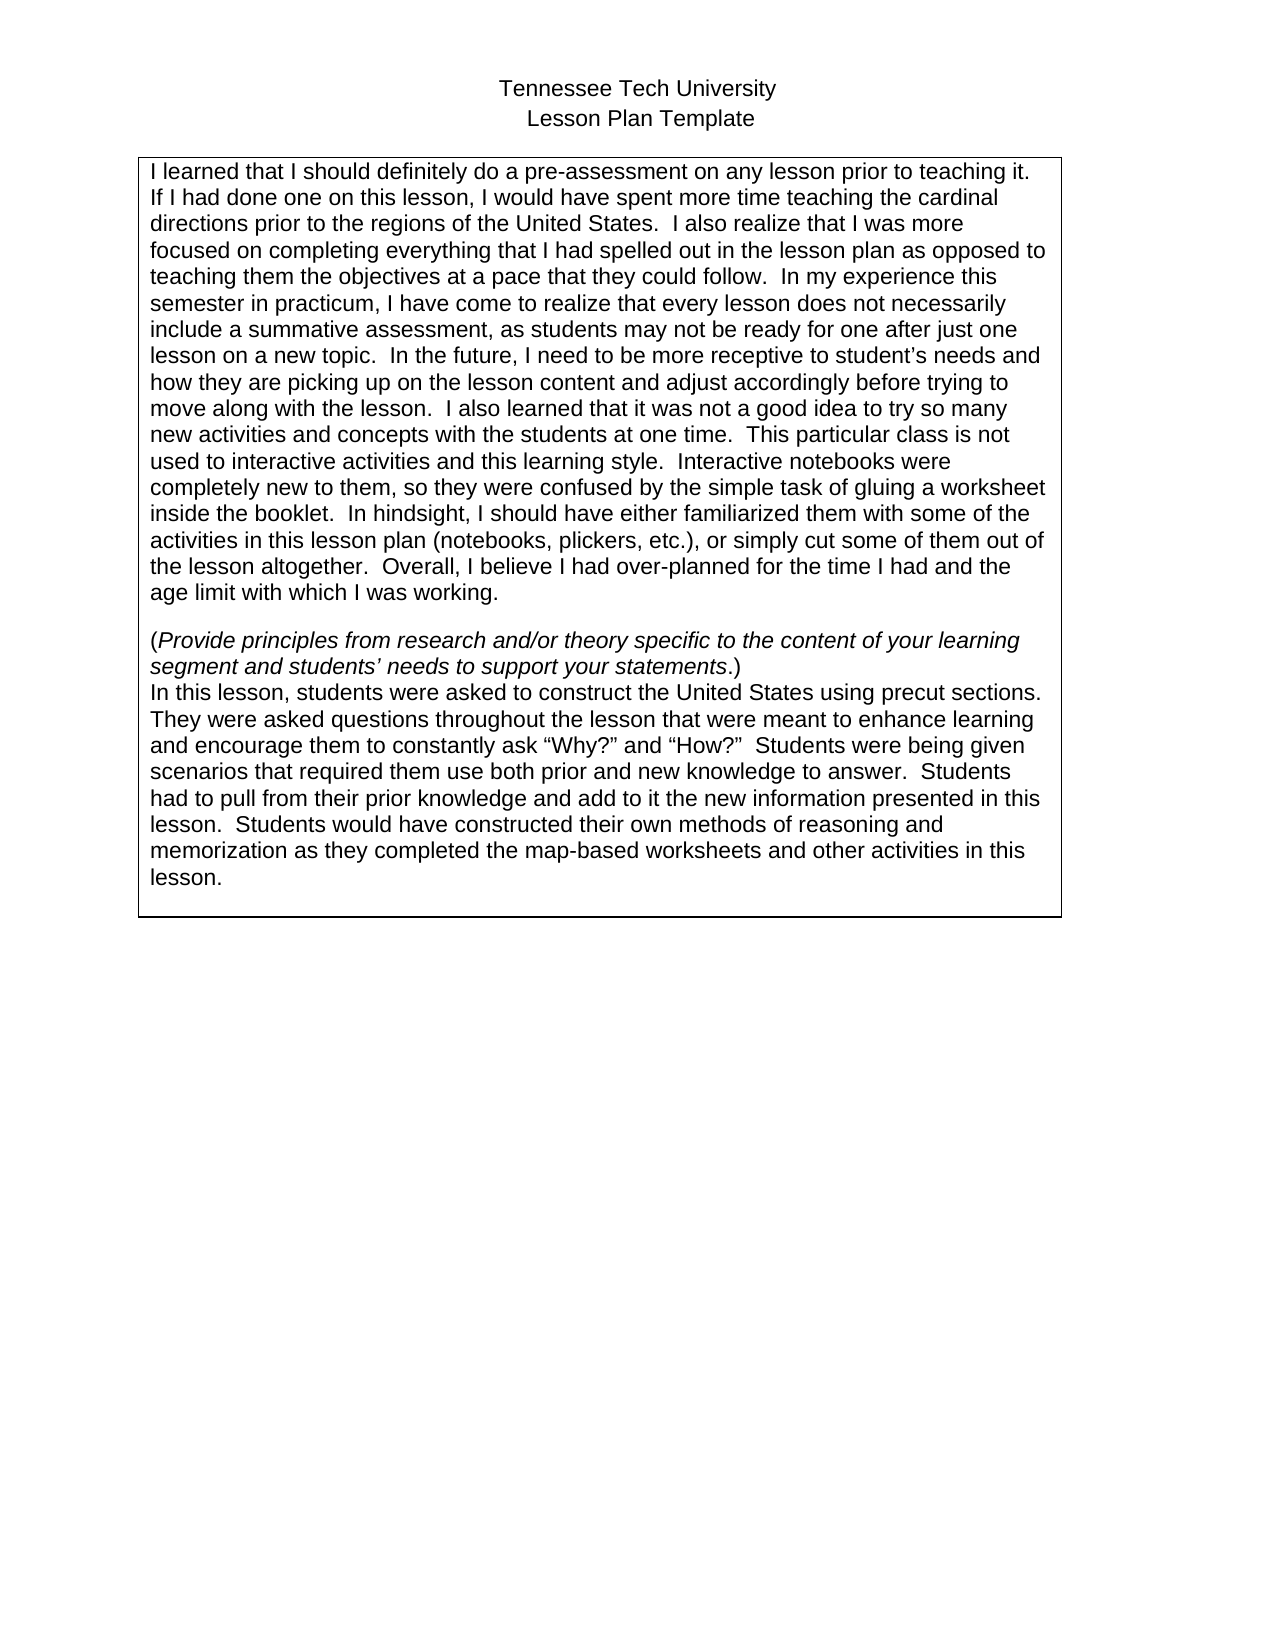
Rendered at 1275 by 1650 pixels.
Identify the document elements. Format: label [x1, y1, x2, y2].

table_cell [139, 158, 1061, 916]
